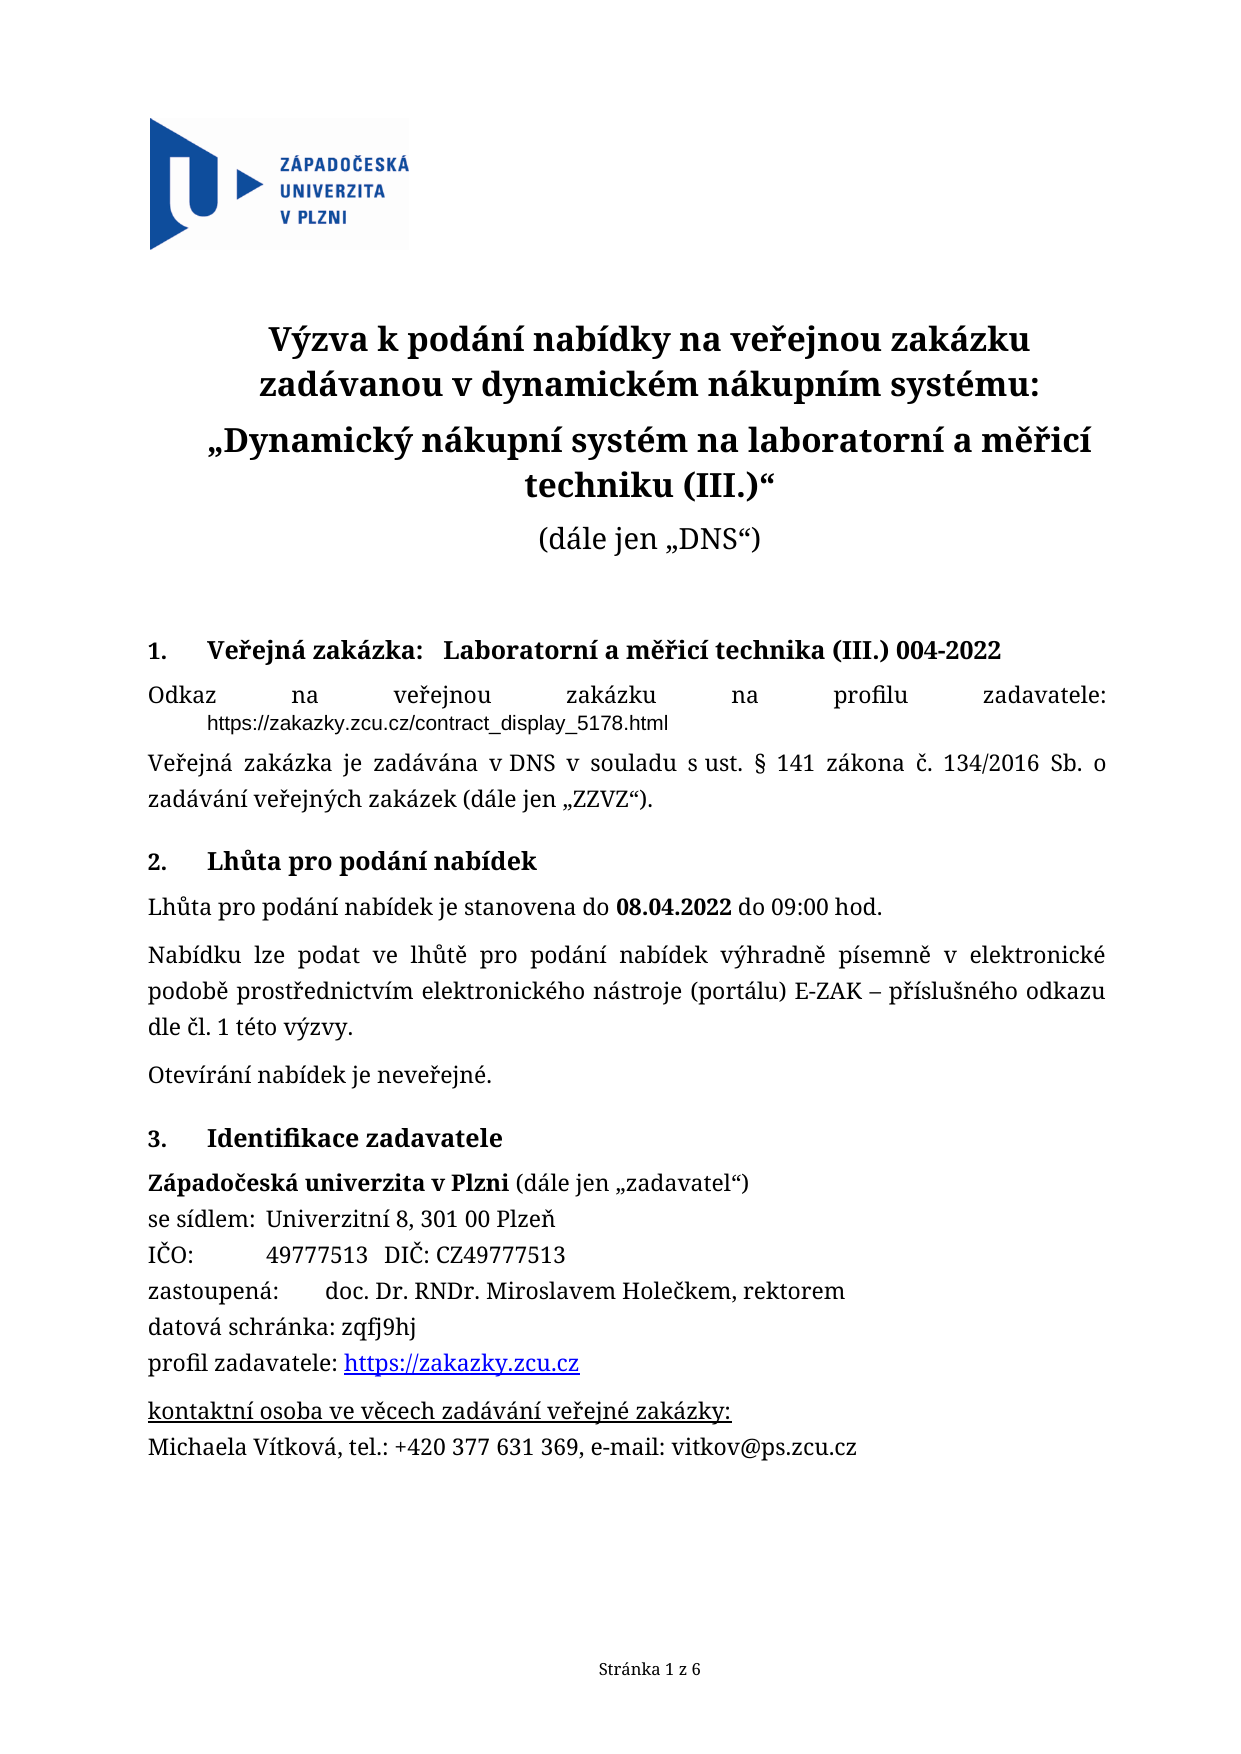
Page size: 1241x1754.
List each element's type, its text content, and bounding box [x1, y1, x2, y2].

text Nabídku lze podat ve lhůtě pro podání nabídek výhradně písemně v elektronické podobě prostřednictvím elektronického nástroje (portálu) E-ZAK – příslušného odkazu dle čl. 1 této výzvy. [148, 939, 1107, 1042]
text Michaela Vítková, tel.: +420 377 631 369, e-mail: vitkov@ps.zcu.cz [148, 1431, 1107, 1462]
text (dále jen „DNS“) [192, 518, 1107, 558]
text Odkaz na veřejnou zakázku na profilu zadavatele: https://zakazky.zcu.cz/contract_display_5178.html [148, 679, 1107, 735]
text Západočeská univerzita v Plzni (dále jen „zadavatel“) [148, 1167, 1107, 1198]
text Výzva k podání nabídky na veřejnou zakázku zadávanou v dynamickém nákupním systému: [192, 316, 1107, 406]
text se sídlem: Univerzitní 8, 301 00 Plzeň [148, 1203, 1107, 1234]
text profil zadavatele: https://zakazky.zcu.cz [148, 1347, 1107, 1378]
text Otevírání nabídek je neveřejné. [148, 1059, 1107, 1091]
text datová schránka: zqfj9hj [148, 1311, 1107, 1342]
subtitle Veřejná zakázka: Laboratorní a měřicí technika (III.) 004-2022 [148, 633, 1107, 667]
text Lhůta pro podání nabídek je stanovena do 08.04.2022 do 09:00 hod. [148, 891, 1107, 922]
subtitle Lhůta pro podání nabídek [148, 844, 1107, 878]
text IČO: 49777513 DIČ: CZ49777513 [148, 1239, 1107, 1270]
text „Dynamický nákupní systém na laboratorní a měřicí techniku (III.)“ [192, 417, 1107, 508]
text zastoupená: doc. Dr. RNDr. Miroslavem Holečkem, rektorem [148, 1275, 1107, 1306]
subtitle Identifikace zadavatele [148, 1120, 1107, 1154]
picture [150, 118, 409, 250]
text Veřejná zakázka je zadávána v DNS v souladu s ust. § 141 zákona č. 134/2016 Sb. o zadávání veřejných zakázek (dále jen „ZZVZ“). [148, 747, 1107, 814]
text kontaktní osoba ve věcech zadávání veřejné zakázky: [148, 1395, 1107, 1426]
